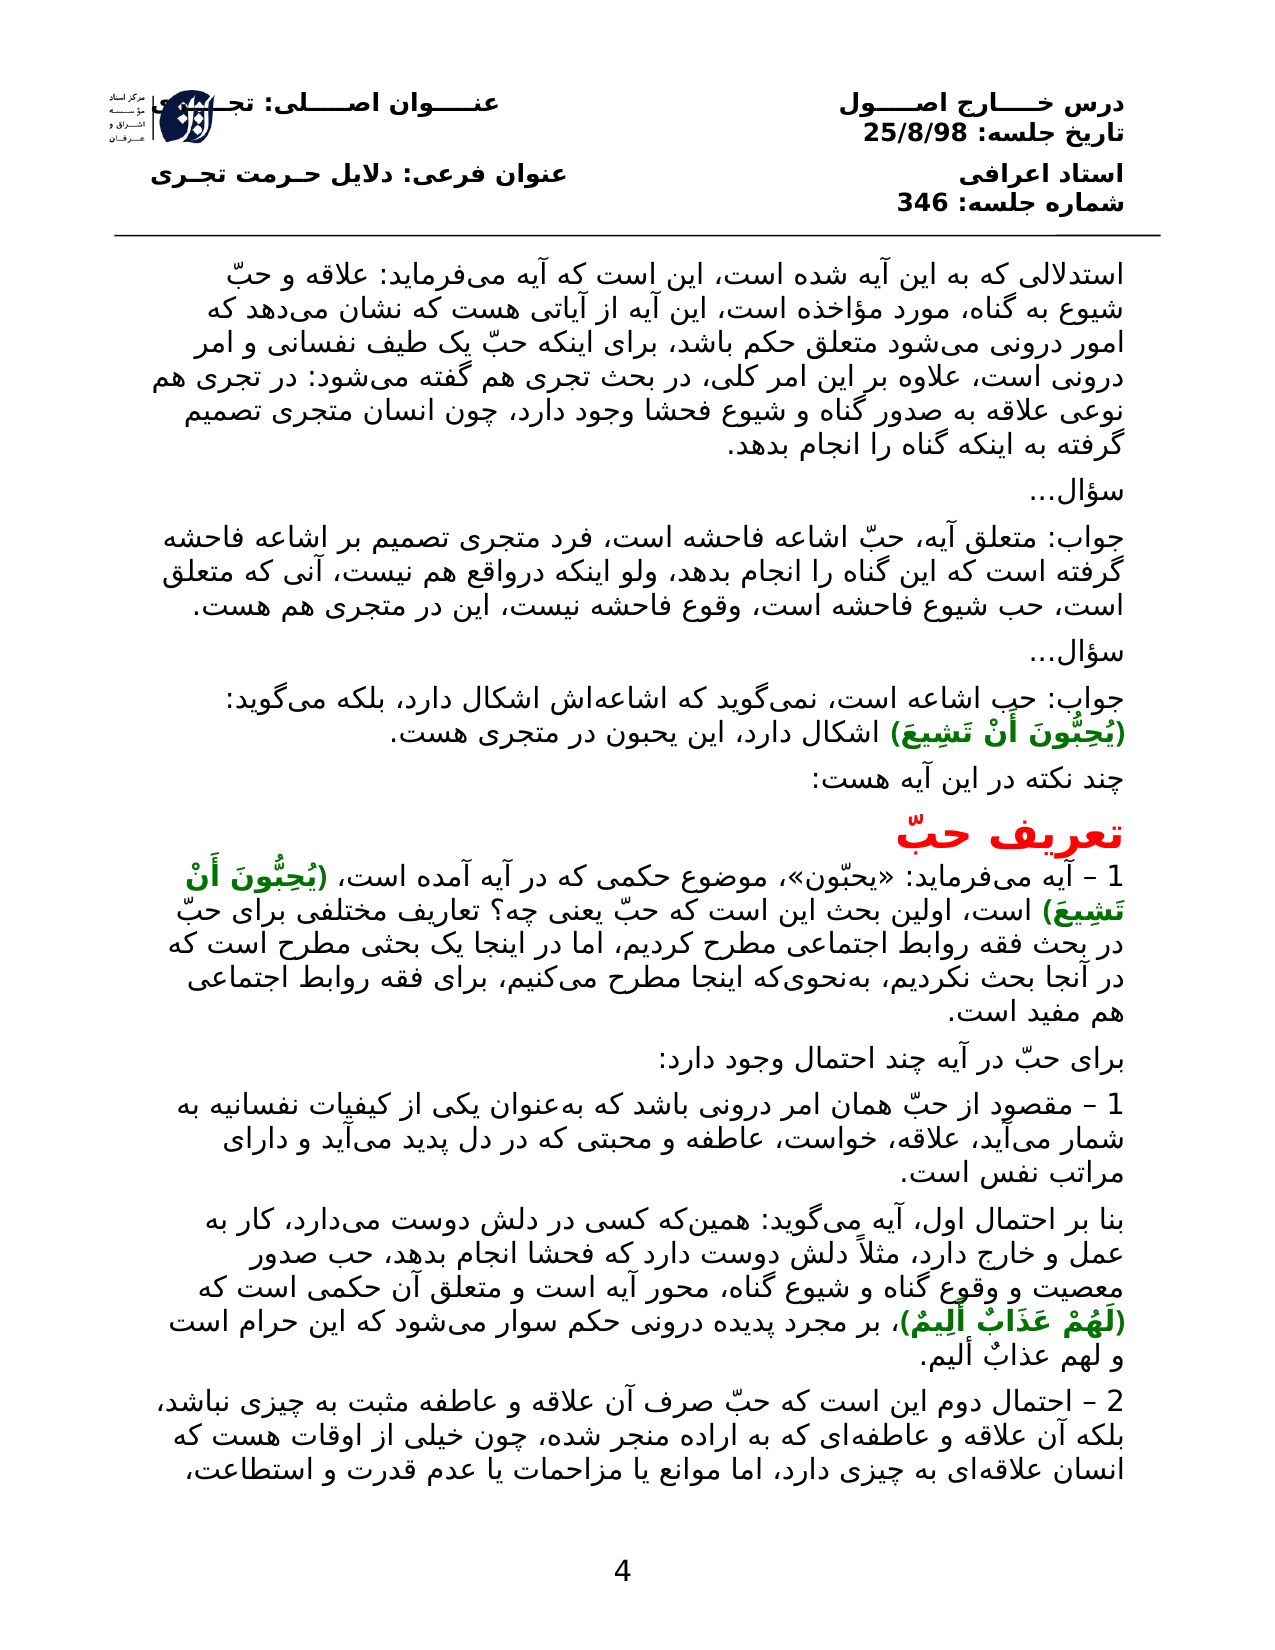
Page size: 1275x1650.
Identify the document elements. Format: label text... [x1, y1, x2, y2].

text سؤال... [150, 634, 1125, 668]
text 1 – مقصود از حبّ همان امر درونی باشد که به‌عنوان یکی از کیفیات نفسانیه به شمار می‌آید، علاقه، خواست، عاطفه و محبتی که در دل پدید می‌آید و دارای مراتب نفس است. [150, 1088, 1125, 1189]
subtitle تعریف حبّ [150, 808, 1125, 859]
text جواب: حب اشاعه است، نمی‌گوید که اشاعه‌اش اشکال دارد، بلکه می‌گوید: ﴿يُحِبُّونَ أَنْ تَشِيعَ﴾ اشکال دارد، این یحبون در متجری هست. [150, 681, 1125, 749]
text برای حبّ در آیه چند احتمال وجود دارد: [150, 1041, 1125, 1075]
text استدلالی که به این آیه شده است، این است که آیه می‌فرماید: علاقه و حبّ شیوع به گناه، مورد مؤاخذه است، این آیه از آیاتی هست که نشان می‌دهد که امور درونی می‌شود متعلق حکم باشد، برای اینکه حبّ یک طیف نفسانی و امر درونی است، علاوه بر این امر کلی، در بحث تجری هم گفته می‌شود: در تجری هم نوعی علاقه به صدور گناه و شیوع فحشا وجود دارد، چون انسان متجری تصمیم گرفته به اینکه گناه را انجام بدهد. [150, 257, 1125, 461]
picture [102, 86, 215, 146]
text بنا بر احتمال اول، آیه می‌گوید: همین‌که کسی در دلش دوست می‌دارد، کار به عمل و خارج دارد، مثلاً دلش دوست دارد که فحشا انجام بدهد، حب صدور معصیت و وقوع گناه و شیوع گناه، محور آیه است و متعلق آن حکمی است که ﴿لَهُمْ عَذَابٌ أَلِيمٌ﴾، بر مجرد پدیده درونی حکم سوار می‌شود که این حرام است و لهم عذابٌ ألیم. [150, 1202, 1125, 1372]
text جواب: متعلق آیه، حبّ اشاعه فاحشه است، فرد متجری تصمیم بر اشاعه فاحشه گرفته است که این گناه را انجام بدهد، ولو اینکه درواقع هم نیست، آنی که متعلق است، حب شیوع فاحشه است، وقوع فاحشه نیست، این در متجری هم هست. [150, 520, 1125, 622]
text چند نکته در این آیه هست: [150, 761, 1125, 795]
text سؤال... [150, 474, 1125, 508]
text 1 – آیه می‌فرماید: «یحبّون»، موضوع حکمی که در آیه آمده است، ﴿يُحِبُّونَ أَنْ تَشِيعَ﴾ است، اولین بحث این است که حبّ یعنی چه؟ تعاریف مختلفی برای حبّ در بحث فقه روابط اجتماعی مطرح کردیم، اما در اینجا یک بحثی مطرح است که در آنجا بحث نکردیم، به‌نحوی‌که اینجا مطرح می‌کنیم، برای فقه روابط اجتماعی هم مفید است. [150, 859, 1125, 1029]
